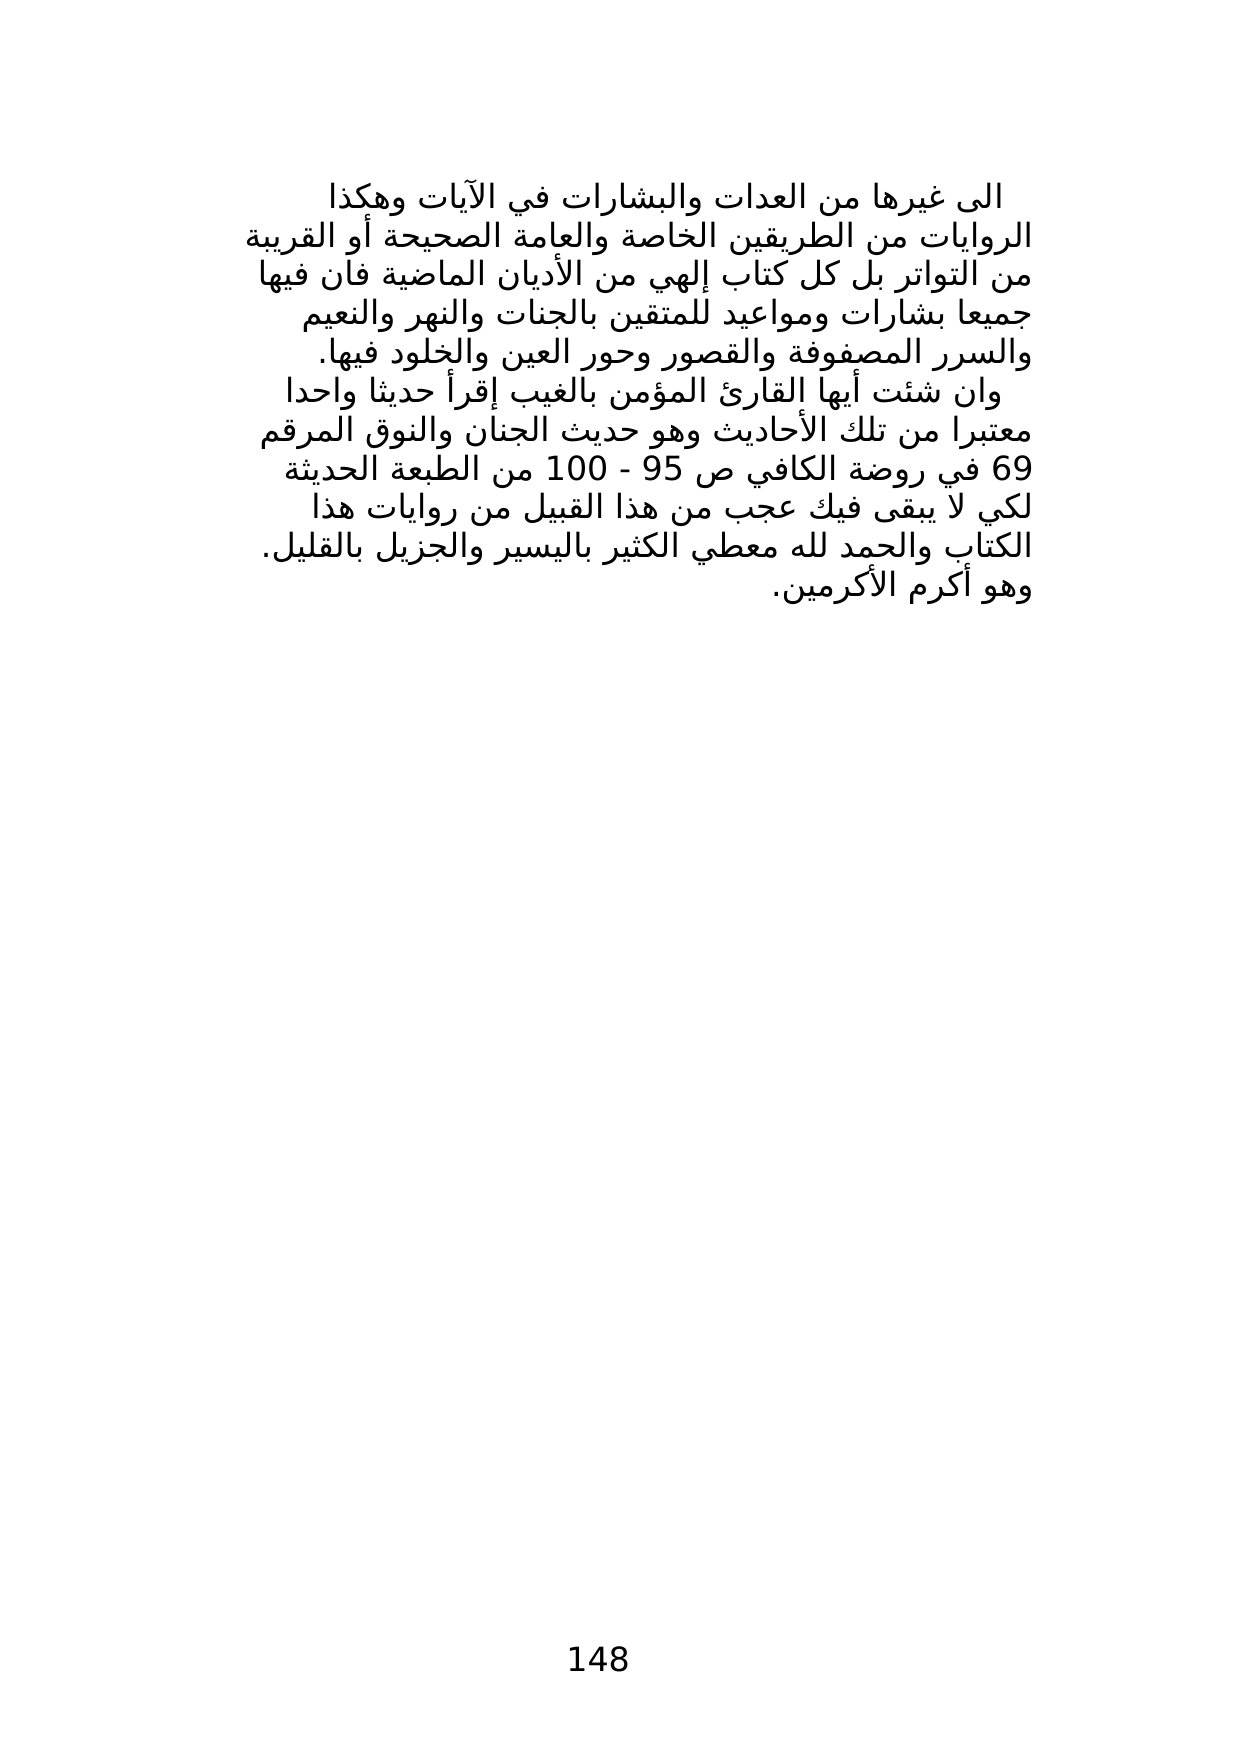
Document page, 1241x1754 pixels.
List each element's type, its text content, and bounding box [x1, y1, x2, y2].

text الى غيرها من العدات والبشارات في الآيات وهكذا الروايات من الطريقين الخاصة والعامة الصحيحة أو القريبة من التواتر بل كل كتاب إلهي من الأديان الماضية فان فيها جميعا بشارات ومواعيد للمتقين بالجنات والنهر والنعيم والسرر المصفوفة والقصور وحور العين والخلود فيها. [222, 177, 1033, 371]
text وان شئت أيها القارئ المؤمن بالغيب إقرأ حديثا واحدا معتبرا من تلك الأحاديث وهو حديث الجنان والنوق المرقم 69 في روضة الكافي ص 95 - 100 من الطبعة الحديثة لكي لا يبقى فيك عجب من هذا القبيل من روايات هذا الكتاب والحمد لله معطي الكثير باليسير والجزيل بالقليل. وهو أكرم الأكرمين. [222, 371, 1033, 604]
